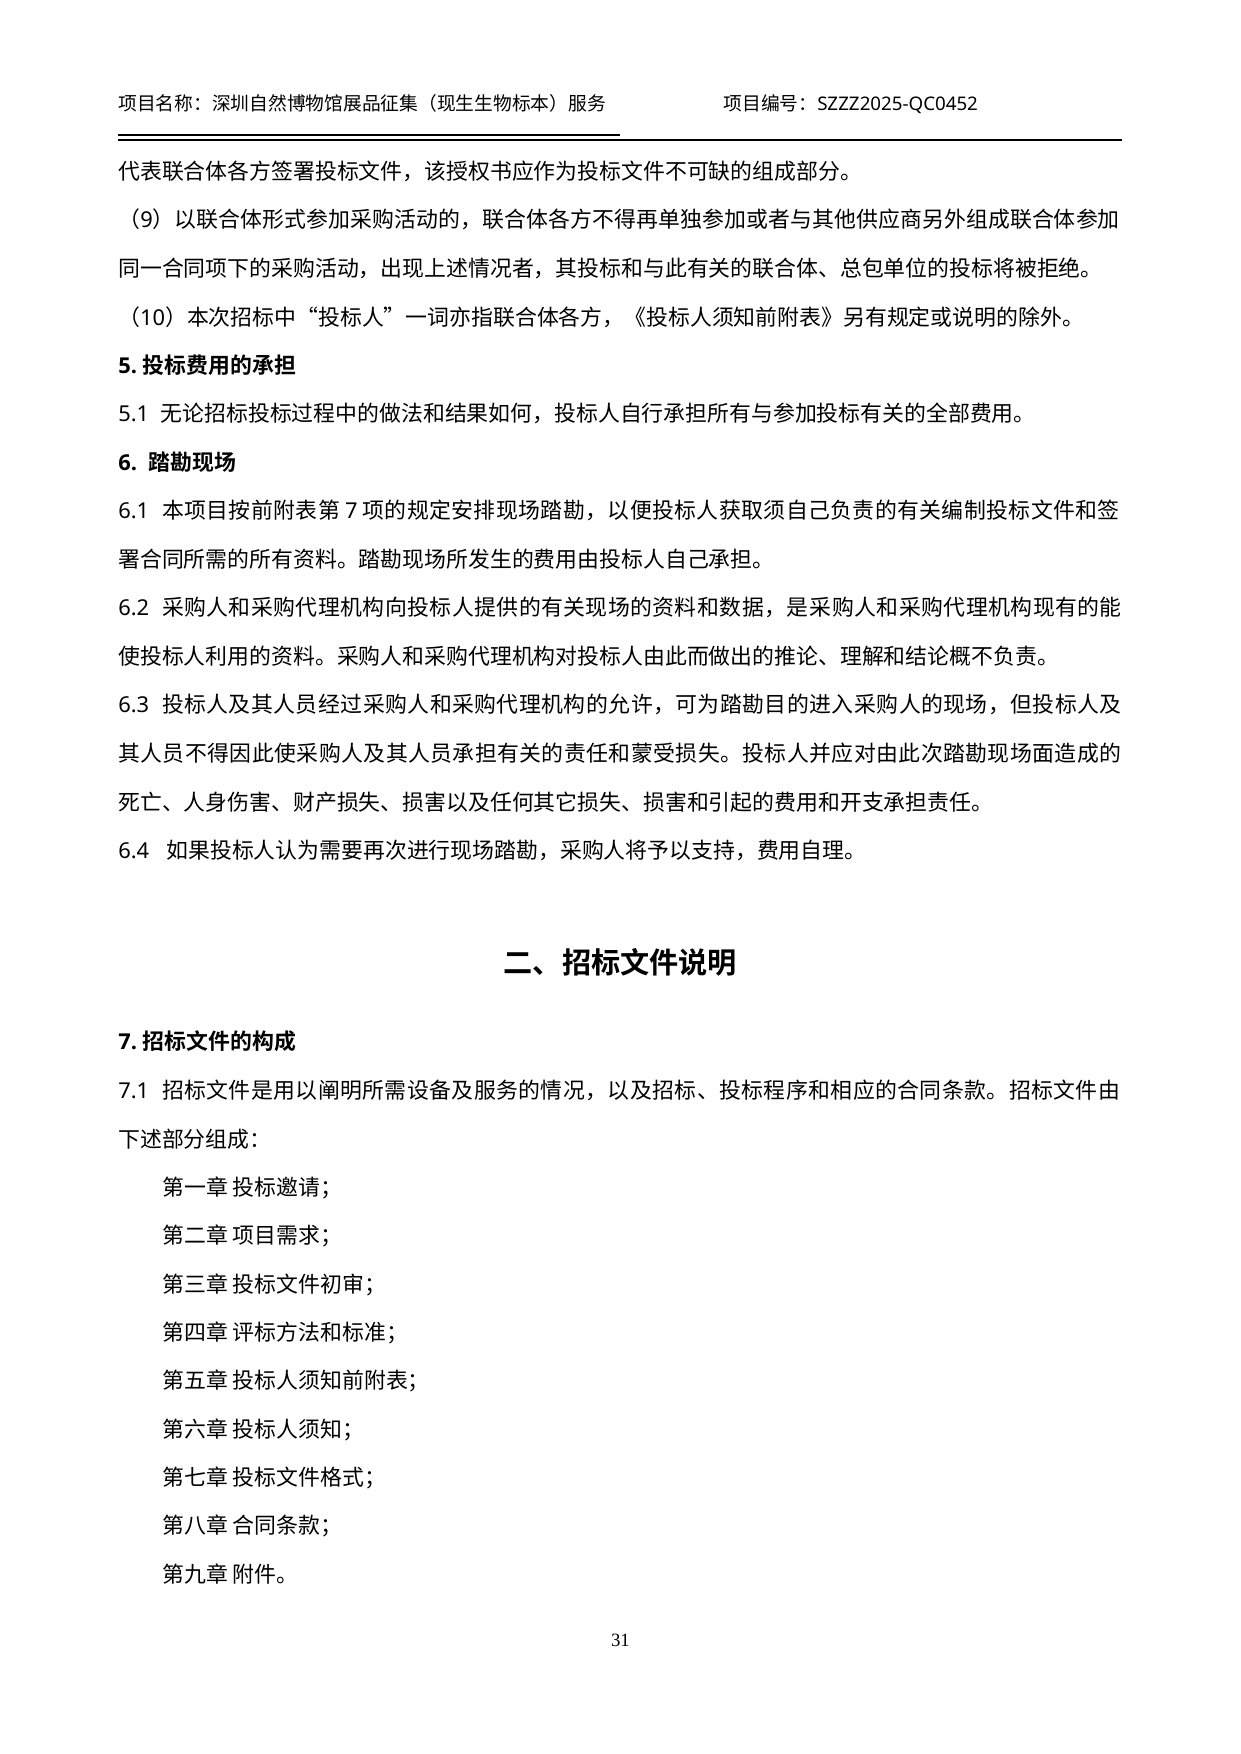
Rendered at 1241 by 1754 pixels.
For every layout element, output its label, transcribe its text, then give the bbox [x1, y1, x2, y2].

subtitle 二、招标文件说明 [118, 928, 1122, 993]
text 第七章 投标文件格式； [118, 1459, 1122, 1492]
text 6. 踏勘现场 [118, 444, 1122, 477]
text 6.4 如果投标人认为需要再次进行现场踏勘，采购人将予以支持，费用自理。 [118, 832, 1122, 865]
text 第一章 投标邀请； [118, 1169, 1122, 1202]
text 6.3 投标人及其人员经过采购人和采购代理机构的允许，可为踏勘目的进入采购人的现场，但投标人及其人员不得因此使采购人及其人员承担有关的责任和蒙受损失。投标人并应对由此次踏勘现场面造成的死亡、人身伤害、财产损失、损害以及任何其它损失、损害和引起的费用和开支承担责任。 [118, 687, 1122, 817]
text 第六章 投标人须知； [118, 1411, 1122, 1444]
text 第三章 投标文件初审； [118, 1266, 1122, 1299]
text 第二章 项目需求； [118, 1218, 1122, 1250]
text 5. 投标费用的承担 [118, 347, 1122, 380]
text 第九章 附件。 [118, 1556, 1122, 1589]
text （9）以联合体形式参加采购活动的，联合体各方不得再单独参加或者与其他供应商另外组成联合体参加同一合同项下的采购活动，出现上述情况者，其投标和与此有关的联合体、总包单位的投标将被拒绝。 [118, 202, 1122, 283]
text 6.2 采购人和采购代理机构向投标人提供的有关现场的资料和数据，是采购人和采购代理机构现有的能使投标人利用的资料。采购人和采购代理机构对投标人由此而做出的推论、理解和结论概不负责。 [118, 589, 1122, 671]
text 7. 招标文件的构成 [118, 1024, 1122, 1057]
text 5.1 无论招标投标过程中的做法和结果如何，投标人自行承担所有与参加投标有关的全部费用。 [118, 396, 1122, 428]
text 第八章 合同条款； [118, 1508, 1122, 1540]
text 第五章 投标人须知前附表； [118, 1363, 1122, 1395]
text 6.1 本项目按前附表第7项的规定安排现场踏勘，以便投标人获取须自己负责的有关编制投标文件和签署合同所需的所有资料。踏勘现场所发生的费用由投标人自己承担。 [118, 492, 1122, 574]
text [118, 154, 1122, 186]
text （10）本次招标中“投标人”一词亦指联合体各方，《投标人须知前附表》另有规定或说明的除外。 [118, 299, 1122, 332]
text 7.1 招标文件是用以阐明所需设备及服务的情况，以及招标、投标程序和相应的合同条款。招标文件由下述部分组成： [118, 1072, 1122, 1154]
text 第四章 评标方法和标准； [118, 1314, 1122, 1347]
